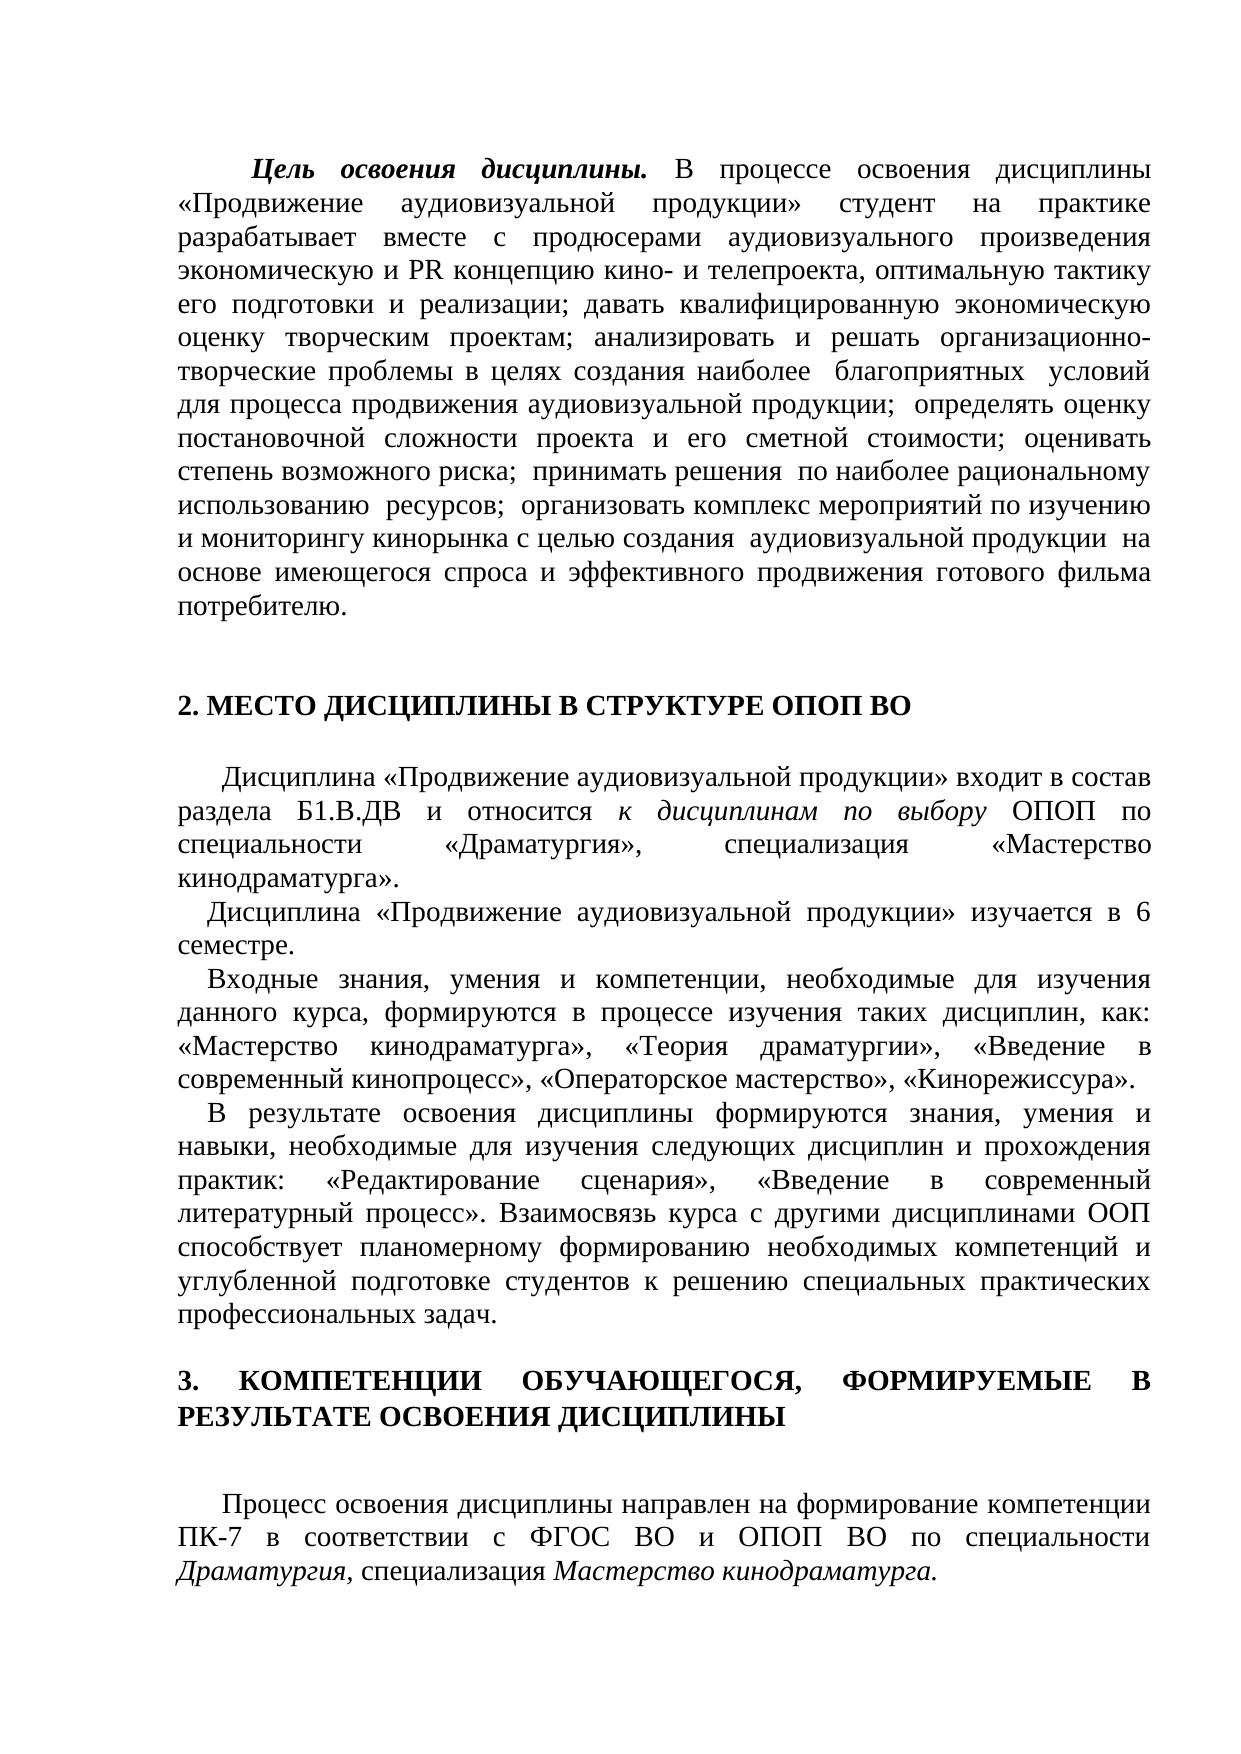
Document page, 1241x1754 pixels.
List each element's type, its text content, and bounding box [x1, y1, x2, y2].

text Входные знания, умения и компетенции, необходимые для изучения данного курса, формируются в процессе изучения таких дисциплин, как: «Мастерство кинодраматурга», «Теория драматургии», «Введение в современный кинопроцесс», «Операторское мастерство», «Кинорежиссура». [177, 961, 1152, 1095]
text Дисциплина «Продвижение аудиовизуальной продукции» входит в состав раздела Б1.В.ДВ и относится к дисциплинам по выбору ОПОП по специальности «Драматургия», специализация «Мастерство кинодраматурга». [177, 759, 1152, 894]
text Процесс освоения дисциплины направлен на формирование компетенции ПК-7 в соответствии с ФГОС ВО и ОПОП ВО по специальности Драматургия, специализация Мастерство кинодраматурга. [177, 1486, 1152, 1586]
text Цель освоения дисциплины. В процессе освоения дисциплины «Продвижение аудиовизуальной продукции» студент на практике разрабатывает вместе с продюсерами аудиовизуального произведения экономическую и PR концепцию кино- и телепроекта, оптимальную тактику его подготовки и реализации; давать квалифицированную экономическую оценку творческим проектам; анализировать и решать организационно-творческие проблемы в целях создания наиболее благоприятных условий для процесса продвижения аудиовизуальной продукции; определять оценку постановочной сложности проекта и его сметной стоимости; оценивать степень возможного риска; принимать решения по наиболее рациональному использованию ресурсов; организовать комплекс мероприятий по изучению и мониторингу кинорынка с целью создания аудиовизуальной продукции на основе имеющегося спроса и эффективного продвижения готового фильма потребителю. [177, 152, 1152, 621]
text 3. КОМПЕТЕНЦИИ ОБУЧАЮЩЕГОСЯ, ФОРМИРУЕМЫЕ В РЕЗУЛЬТАТЕ ОСВОЕНИЯ ДИСЦИПЛИНЫ [177, 1363, 1152, 1433]
text 2. МЕСТО ДИСЦИПЛИНЫ В СТРУКТУРЕ ОПОП ВО [177, 688, 1152, 722]
text Дисциплина «Продвижение аудиовизуальной продукции» изучается в 6 семестре. [177, 894, 1152, 961]
text В результате освоения дисциплины формируются знания, умения и навыки, необходимые для изучения следующих дисциплин и прохождения практик: «Редактирование сценария», «Введение в современный литературный процесс». Взаимосвязь курса с другими дисциплинами ООП способствует планомерному формированию необходимых компетенций и углубленной подготовке студентов к решению специальных практических профессиональных задач. [177, 1095, 1152, 1330]
